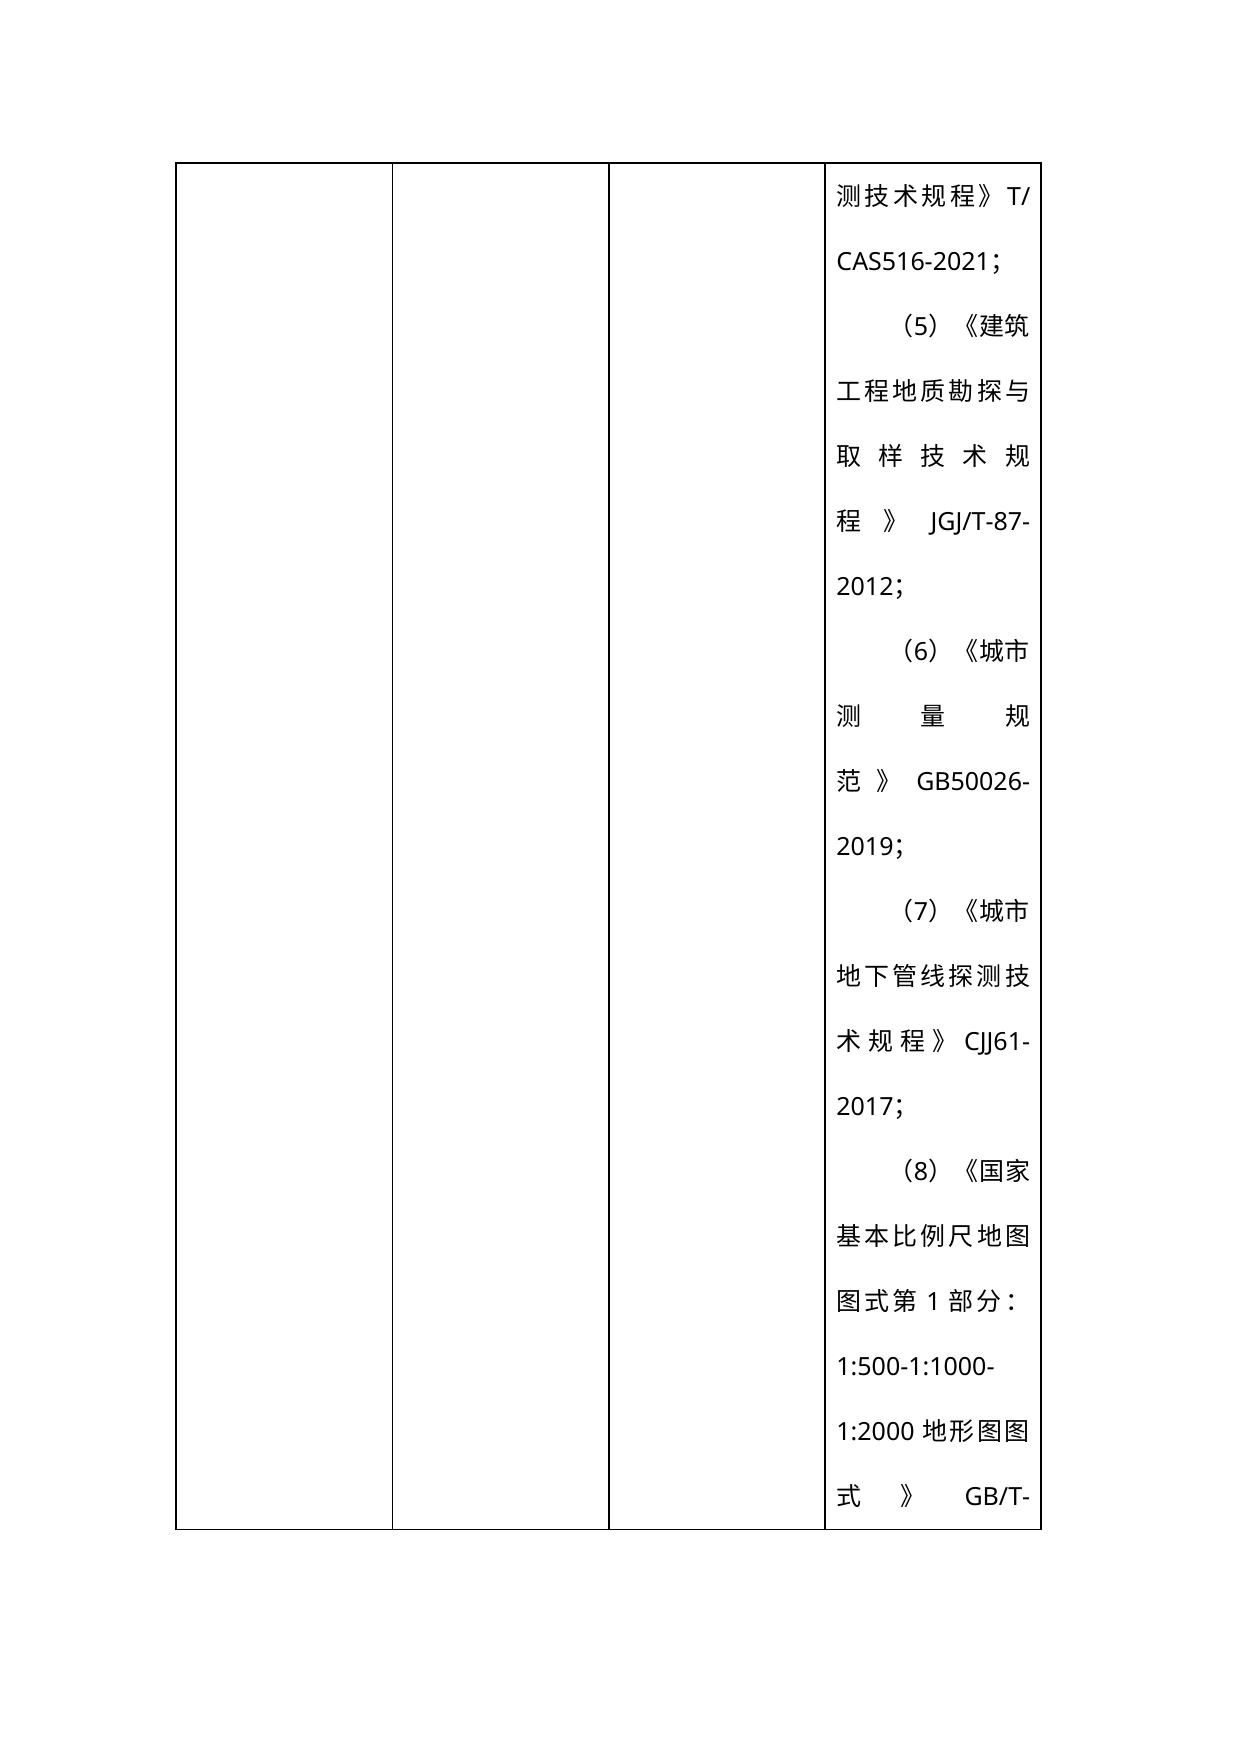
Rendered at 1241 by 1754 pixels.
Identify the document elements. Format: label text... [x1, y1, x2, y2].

table_cell 1 [393, 164, 608, 1528]
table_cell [826, 164, 1040, 1528]
table_cell [610, 164, 824, 1528]
table_cell [177, 164, 392, 1528]
